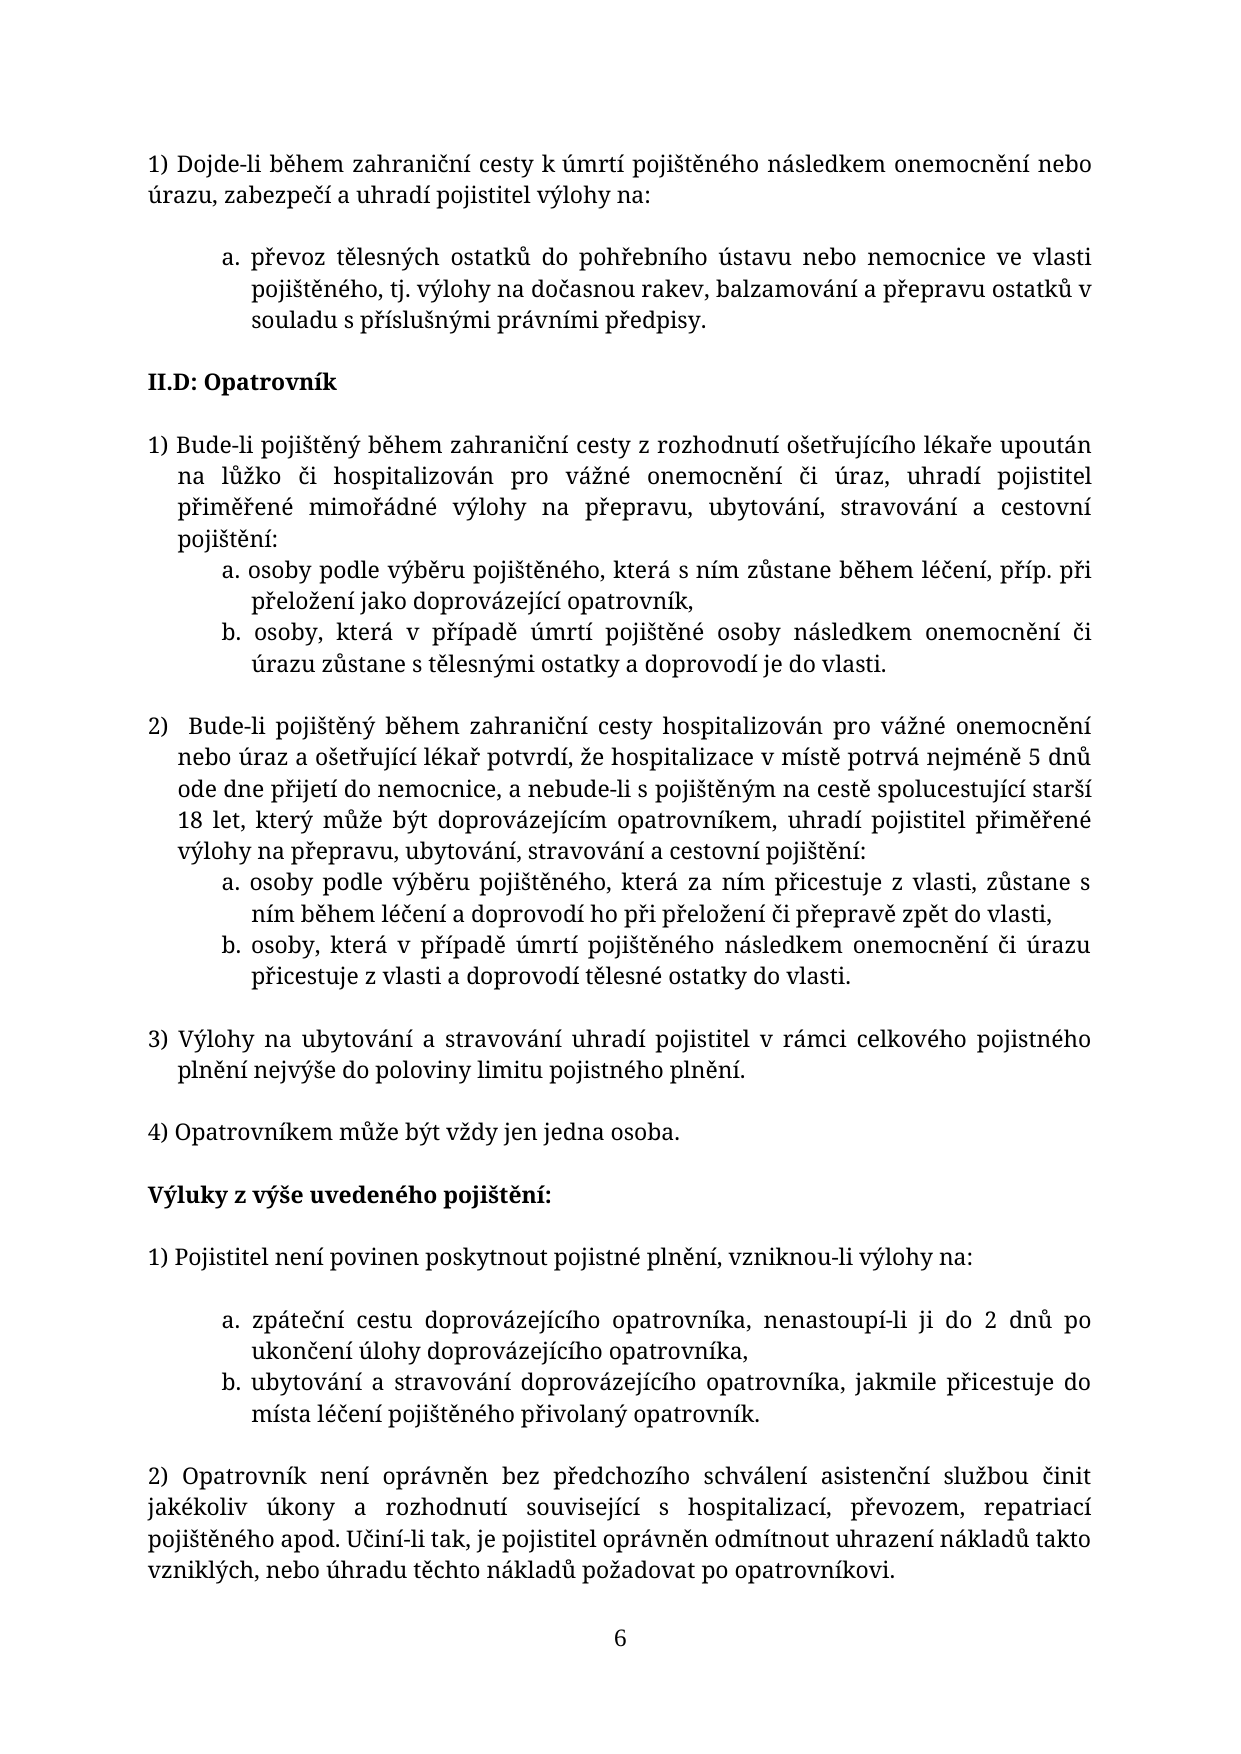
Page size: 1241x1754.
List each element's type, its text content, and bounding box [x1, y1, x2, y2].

text 1) Bude-li pojištěný během zahraniční cesty z rozhodnutí ošetřujícího lékaře upoután na lůžko či hospitalizován pro vážné onemocnění či úraz, uhradí pojistitel přiměřené mimořádné výlohy na přepravu, ubytování, stravování a cestovní pojištění: [148, 429, 1093, 554]
text 2) Opatrovník není oprávněn bez předchozího schválení asistenční službou činit jakékoliv úkony a rozhodnutí související s hospitalizací, převozem, repatriací pojištěného apod. Učiní-li tak, je pojistitel oprávněn odmítnout uhrazení nákladů takto vzniklých, nebo úhradu těchto nákladů požadovat po opatrovníkovi. [148, 1460, 1093, 1585]
text II.D: Opatrovník [148, 366, 1093, 398]
text b. ubytování a stravování doprovázejícího opatrovníka, jakmile přicestuje do místa léčení pojištěného přivolaný opatrovník. [221, 1366, 1093, 1429]
text a. zpáteční cestu doprovázejícího opatrovníka, nenastoupí-li ji do 2 dnů po ukončení úlohy doprovázejícího opatrovníka, [221, 1304, 1093, 1366]
text 4) Opatrovníkem může být vždy jen jedna osoba. [148, 1116, 1093, 1148]
text b. osoby, která v případě úmrtí pojištěného následkem onemocnění či úrazu přicestuje z vlasti a doprovodí tělesné ostatky do vlasti. [221, 929, 1093, 991]
text 2) Bude-li pojištěný během zahraniční cesty hospitalizován pro vážné onemocnění nebo úraz a ošetřující lékař potvrdí, že hospitalizace v místě potrvá nejméně 5 dnů ode dne přijetí do nemocnice, a nebude-li s pojištěným na cestě spolucestující starší 18 let, který může být doprovázejícím opatrovníkem, uhradí pojistitel přiměřené výlohy na přepravu, ubytování, stravování a cestovní pojištění: [148, 710, 1093, 866]
text a. převoz tělesných ostatků do pohřebního ústavu nebo nemocnice ve vlasti pojištěného, tj. výlohy na dočasnou rakev, balzamování a přepravu ostatků v souladu s příslušnými právními předpisy. [221, 241, 1093, 335]
text a. osoby podle výběru pojištěného, která s ním zůstane během léčení, příp. při přeložení jako doprovázející opatrovník, [221, 554, 1093, 616]
text 3) Výlohy na ubytování a stravování uhradí pojistitel v rámci celkového pojistného plnění nejvýše do poloviny limitu pojistného plnění. [148, 1023, 1093, 1085]
text Výluky z výše uvedeného pojištění: [148, 1179, 1093, 1210]
text b. osoby, která v případě úmrtí pojištěné osoby následkem onemocnění či úrazu zůstane s tělesnými ostatky a doprovodí je do vlasti. [221, 616, 1093, 679]
text a. osoby podle výběru pojištěného, která za ním přicestuje z vlasti, zůstane s ním během léčení a doprovodí ho při přeložení či přepravě zpět do vlasti, [221, 866, 1093, 929]
text 1) Pojistitel není povinen poskytnout pojistné plnění, vzniknou-li výlohy na: [148, 1241, 1093, 1273]
text 1) Dojde-li během zahraniční cesty k úmrtí pojištěného následkem onemocnění nebo úrazu, zabezpečí a uhradí pojistitel výlohy na: [148, 148, 1093, 210]
